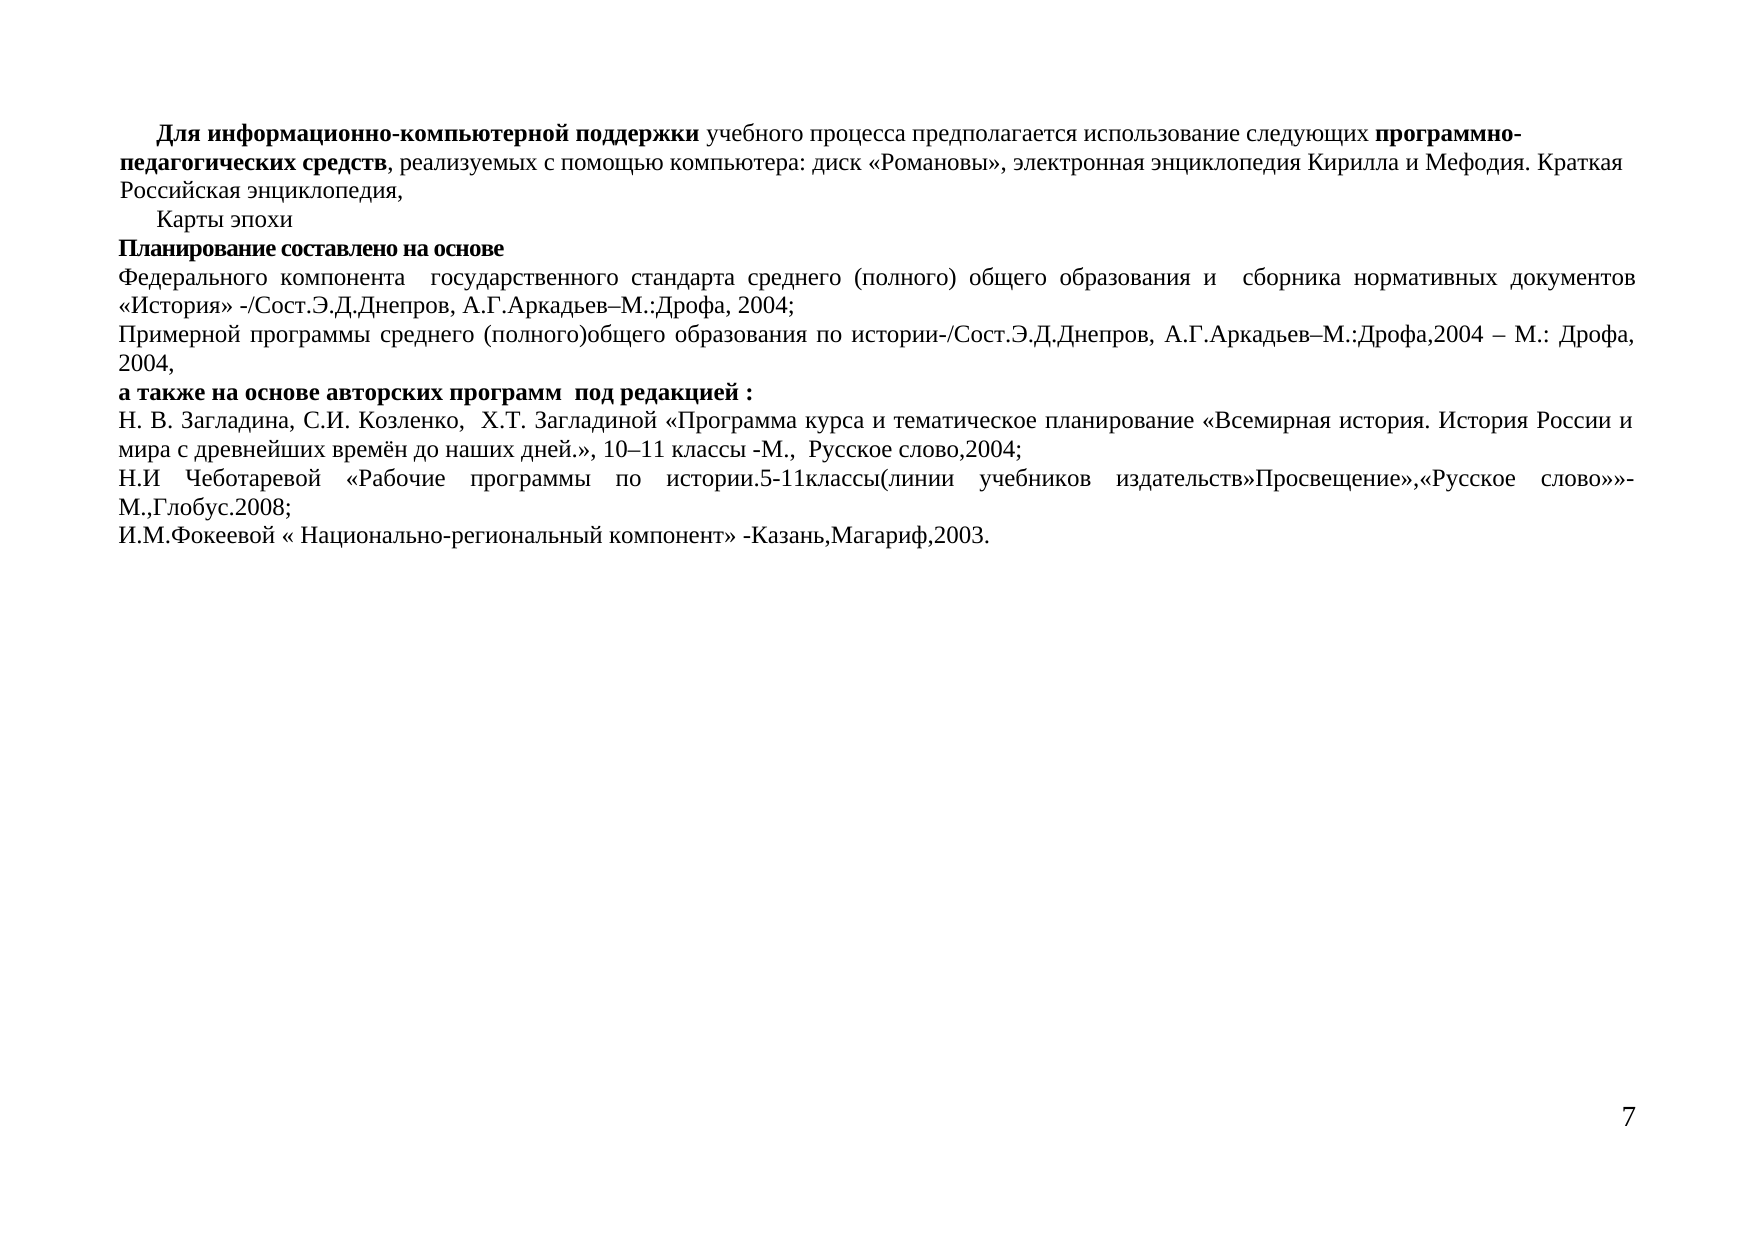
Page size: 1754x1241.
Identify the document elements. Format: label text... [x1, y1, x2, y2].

text Примерной программы среднего (полного)общего образования по истории-/Сост.Э.Д.Днепров, А.Г.Аркадьев–М.:Дрофа,2004 – М.: Дрофа, 2004, [118, 319, 1636, 377]
text Федерального компонента государственного стандарта среднего (полного) общего образования и сборника нормативных документов «История» -/Сост.Э.Д.Днепров, А.Г.Аркадьев–М.:Дрофа, 2004; [118, 262, 1636, 319]
text Карты эпохи [119, 204, 1635, 233]
text Н. В. Загладина, С.И. Козленко, Х.Т. Загладиной «Программа курса и тематическое планирование «Всемирная история. История России и мира с древнейших времён до наших дней.», 10–11 классы -М., Русское слово,2004; [118, 406, 1636, 463]
text Н.И Чеботаревой «Рабочие программы по истории.5-11классы(линии учебников издательств»Просвещение»,«Русское слово»»-М.,Глобус.2008; [118, 463, 1636, 521]
text И.М.Фокеевой « Национально-региональный компонент» -Казань,Магариф,2003. [118, 521, 1636, 549]
text Для информационно-компьютерной поддержки учебного процесса предполагается использование следующих программно-педагогических средств, реализуемых с помощью компьютера: диск «Романовы», электронная энциклопедия Кирилла и Мефодия. Краткая Российская энциклопедия, [119, 118, 1635, 204]
text Планирование составлено на основе [118, 233, 1636, 262]
text а также на основе авторских программ под редакцией : [118, 377, 1636, 406]
